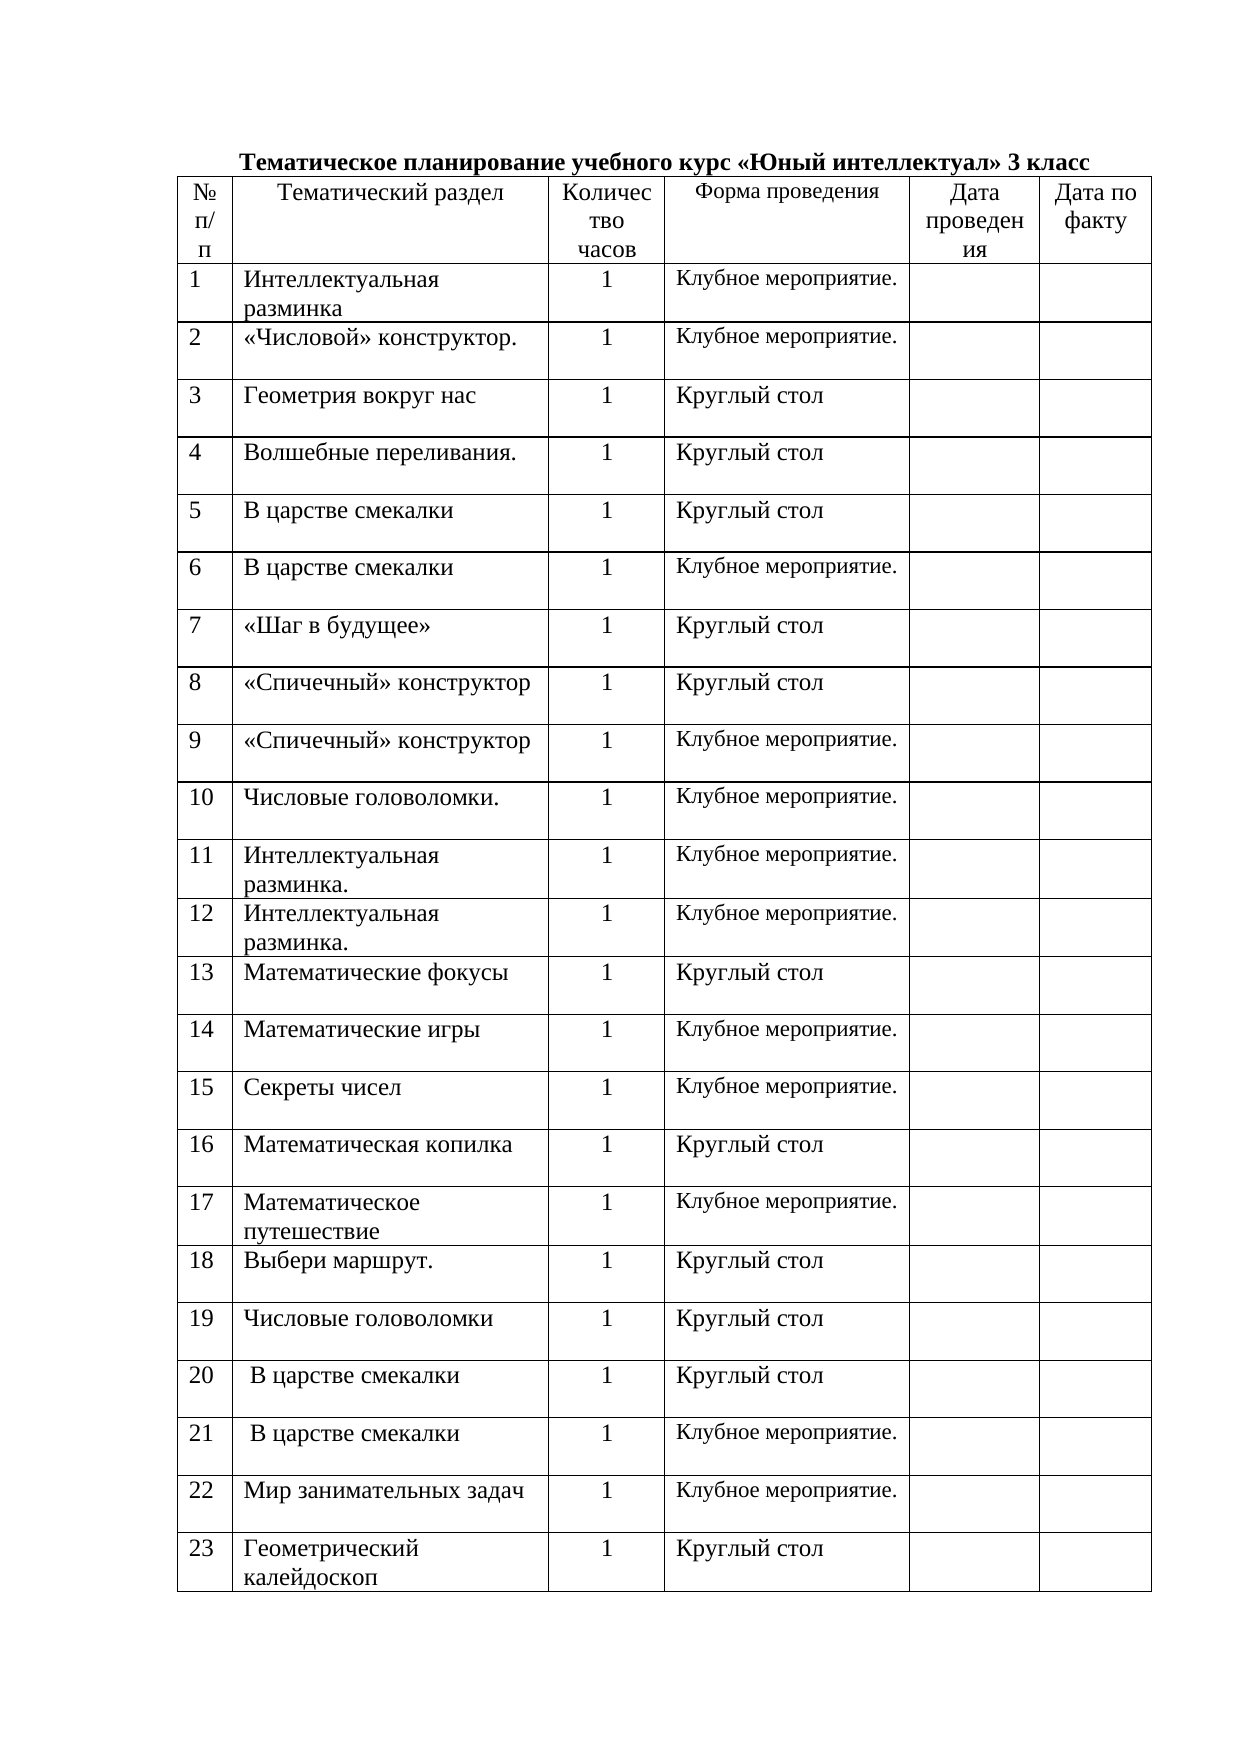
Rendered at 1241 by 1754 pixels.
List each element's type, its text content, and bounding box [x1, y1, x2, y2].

table_cell Клубное мероприятие. [665, 323, 909, 379]
table_cell Математические игры [233, 1015, 548, 1071]
table_cell 1 [549, 264, 664, 321]
table_cell Мир занимательных задач [233, 1476, 548, 1532]
text Тематическое планирование учебного курс «Юный интеллектуал» 3 класс [177, 147, 1152, 176]
table_cell Клубное мероприятие. [665, 1418, 909, 1474]
table_cell [1040, 1361, 1151, 1417]
table_cell Клубное мероприятие. [665, 1476, 909, 1532]
table_cell Геометрический калейдоскоп [233, 1533, 548, 1591]
table_cell 1 [549, 957, 664, 1013]
table_cell Круглый стол [665, 438, 909, 494]
table_cell 16 [178, 1130, 232, 1186]
table_cell Математическое путешествие [233, 1187, 548, 1244]
table_cell [910, 725, 1039, 781]
table_cell [1040, 1418, 1151, 1474]
table_cell Круглый стол [665, 610, 909, 666]
table_cell [1040, 380, 1151, 436]
table_cell [910, 899, 1039, 956]
table_cell Числовые головоломки [233, 1303, 548, 1359]
table_cell 1 [549, 380, 664, 436]
table_cell Круглый стол [665, 495, 909, 551]
table_cell [910, 1361, 1039, 1417]
table_cell [910, 840, 1039, 897]
table_cell «Числовой» конструктор. [233, 323, 548, 379]
table_cell 15 [178, 1072, 232, 1128]
table_cell [1040, 553, 1151, 609]
table_cell В царстве смекалки [233, 1418, 548, 1474]
table_cell 1 [549, 725, 664, 781]
table_cell Математические фокусы [233, 957, 548, 1013]
table_cell 4 [178, 438, 232, 494]
table_cell [910, 323, 1039, 379]
table_cell 1 [549, 899, 664, 956]
table_cell [1040, 438, 1151, 494]
table_cell 23 [178, 1533, 232, 1591]
table_cell [1040, 668, 1151, 724]
table_cell «Спичечный» конструктор [233, 668, 548, 724]
table_cell [910, 264, 1039, 321]
table_cell [910, 783, 1039, 839]
table_cell [1040, 495, 1151, 551]
table_cell [1040, 1130, 1151, 1186]
table_cell 1 [549, 1418, 664, 1474]
table_header Дата проведения [910, 177, 1039, 263]
table_cell 1 [549, 840, 664, 897]
table_cell 1 [549, 1303, 664, 1359]
table_cell [1040, 783, 1151, 839]
table_cell [910, 1015, 1039, 1071]
table_cell 22 [178, 1476, 232, 1532]
table_cell Круглый стол [665, 668, 909, 724]
table_cell Интеллектуальная разминка [233, 264, 548, 321]
table_cell «Спичечный» конструктор [233, 725, 548, 781]
table_cell Круглый стол [665, 380, 909, 436]
table_cell Геометрия вокруг нас [233, 380, 548, 436]
table_cell 13 [178, 957, 232, 1013]
table_cell 9 [178, 725, 232, 781]
table_cell Выбери маршрут. [233, 1246, 548, 1302]
table_cell Круглый стол [665, 1303, 909, 1359]
table_cell Клубное мероприятие. [665, 1187, 909, 1244]
table_cell В царстве смекалки [233, 553, 548, 609]
table_cell Интеллектуальная разминка. [233, 899, 548, 956]
table_cell Интеллектуальная разминка. [233, 840, 548, 897]
table_cell 1 [549, 1246, 664, 1302]
table_cell Клубное мероприятие. [665, 783, 909, 839]
table_cell 1 [549, 668, 664, 724]
table_header Тематический раздел [233, 177, 548, 263]
table_cell [1040, 1476, 1151, 1532]
table_cell 20 [178, 1361, 232, 1417]
table_cell [1040, 1303, 1151, 1359]
table_cell 1 [549, 1476, 664, 1532]
table_cell 21 [178, 1418, 232, 1474]
table_cell 18 [178, 1246, 232, 1302]
table_cell [910, 1246, 1039, 1302]
table_cell [1040, 610, 1151, 666]
table_cell Клубное мероприятие. [665, 1015, 909, 1071]
table_cell [910, 1533, 1039, 1591]
table_cell Клубное мероприятие. [665, 1072, 909, 1128]
table_cell 1 [549, 610, 664, 666]
table_cell 12 [178, 899, 232, 956]
table_cell [910, 957, 1039, 1013]
table_cell «Шаг в будущее» [233, 610, 548, 666]
table_header Форма проведения [665, 177, 909, 263]
table_cell 17 [178, 1187, 232, 1244]
table_header Дата по факту [1040, 177, 1151, 263]
table_cell Круглый стол [665, 1130, 909, 1186]
table_cell Круглый стол [665, 1361, 909, 1417]
table_cell 19 [178, 1303, 232, 1359]
table_cell В царстве смекалки [233, 495, 548, 551]
table_cell [1040, 957, 1151, 1013]
table_cell [1040, 1072, 1151, 1128]
table_cell В царстве смекалки [233, 1361, 548, 1417]
table_cell [910, 1303, 1039, 1359]
table_cell [1040, 1015, 1151, 1071]
table_cell [910, 1418, 1039, 1474]
table_cell Клубное мероприятие. [665, 264, 909, 321]
table_cell 8 [178, 668, 232, 724]
table_header № п/п [178, 177, 232, 263]
table_cell 1 [549, 1187, 664, 1244]
table_cell 14 [178, 1015, 232, 1071]
table_cell 1 [178, 264, 232, 321]
table_cell Секреты чисел [233, 1072, 548, 1128]
table_cell Клубное мероприятие. [665, 840, 909, 897]
table_cell 3 [178, 380, 232, 436]
table_cell [1040, 1187, 1151, 1244]
table_cell [1040, 840, 1151, 897]
table_cell Клубное мероприятие. [665, 899, 909, 956]
table_cell Числовые головоломки. [233, 783, 548, 839]
table_cell 1 [549, 438, 664, 494]
table_cell [910, 1130, 1039, 1186]
table_cell Клубное мероприятие. [665, 725, 909, 781]
table_cell 1 [549, 1072, 664, 1128]
table_cell 1 [549, 495, 664, 551]
table_cell [1040, 1246, 1151, 1302]
table_cell Круглый стол [665, 957, 909, 1013]
table_cell 1 [549, 553, 664, 609]
table_cell [910, 1476, 1039, 1532]
table_cell [910, 1072, 1039, 1128]
table_cell [1040, 1533, 1151, 1591]
table_cell [910, 438, 1039, 494]
table_cell 6 [178, 553, 232, 609]
table_cell Круглый стол [665, 1246, 909, 1302]
table_cell [1040, 725, 1151, 781]
table_cell [910, 495, 1039, 551]
table_cell [910, 553, 1039, 609]
table_cell 1 [549, 1015, 664, 1071]
table_cell 1 [549, 1130, 664, 1186]
table_cell 5 [178, 495, 232, 551]
table_cell 2 [178, 323, 232, 379]
table_cell [1040, 323, 1151, 379]
table_header Количество часов [549, 177, 664, 263]
table_cell 11 [178, 840, 232, 897]
table_cell 7 [178, 610, 232, 666]
table_cell Круглый стол [665, 1533, 909, 1591]
table_cell [910, 610, 1039, 666]
table_cell 1 [549, 783, 664, 839]
table_cell [910, 668, 1039, 724]
table_cell 1 [549, 323, 664, 379]
table_cell 10 [178, 783, 232, 839]
table_cell Математическая копилка [233, 1130, 548, 1186]
table_cell [1040, 899, 1151, 956]
table_cell [1040, 264, 1151, 321]
table_cell Клубное мероприятие. [665, 553, 909, 609]
table_cell [910, 1187, 1039, 1244]
table_cell Волшебные переливания. [233, 438, 548, 494]
table_cell 1 [549, 1361, 664, 1417]
table_cell [910, 380, 1039, 436]
table_cell 1 [549, 1533, 664, 1591]
